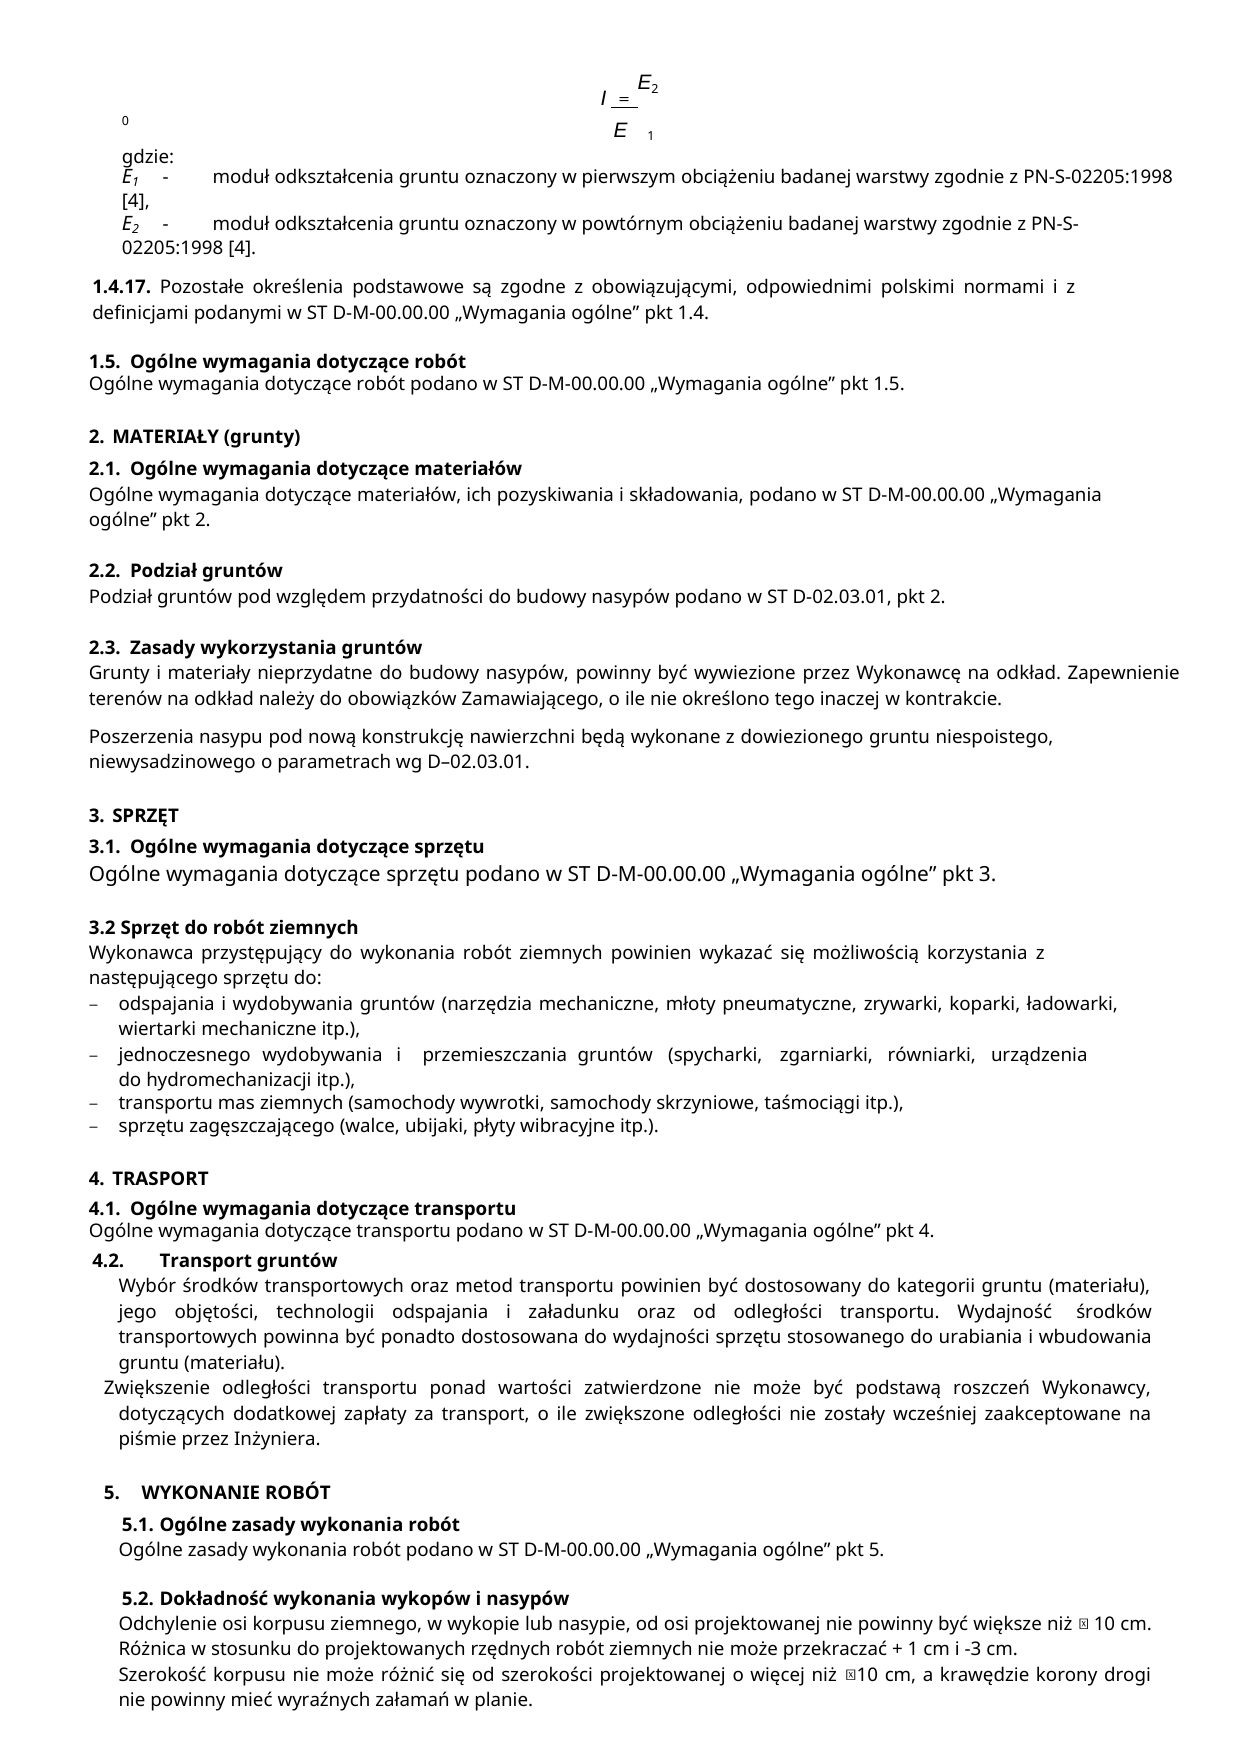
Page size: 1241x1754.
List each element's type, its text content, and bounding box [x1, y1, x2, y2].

text Wykonawca przystępujący do wykonania robót ziemnych powinien wykazać się możliwością korzystania z następującego sprzętu do: [89, 939, 1127, 990]
text Grunty i materiały nieprzydatne do budowy nasypów, powinny być wywiezione przez Wykonawcę na odkład. Zapewnienie terenów na odkład należy do obowiązków Zamawiającego, o ile nie określono tego inaczej w kontrakcie. [89, 659, 1180, 711]
text Odchylenie osi korpusu ziemnego, w wykopie lub nasypie, od osi projektowanej nie powinny być większe niż  10 cm. Różnica w stosunku do projektowanych rzędnych robót ziemnych nie może przekraczać + 1 cm i -3 cm. [118, 1610, 1152, 1661]
text Podział gruntów pod względem przydatności do budowy nasypów podano w ST D-02.03.01, pkt 2. [89, 583, 1180, 608]
text 1.4.17. Pozostałe określenia podstawowe są zgodne z obowiązującymi, odpowiednimi polskimi normami i z definicjami podanymi w ST D-M-00.00.00 „Wymagania ogólne” pkt 1.4. [92, 273, 1180, 324]
text Ogólne wymagania dotyczące robót podano w ST D-M-00.00.00 „Wymagania ogólne” pkt 1.5. [89, 373, 1180, 395]
subtitle Transport gruntów [92, 1250, 1180, 1272]
text E1 - moduł odkształcenia gruntu oznaczony w pierwszym obciążeniu badanej warstwy zgodnie z PN-S-02205:1998 [4], [122, 167, 1180, 214]
text I = E2 [122, 79, 1137, 111]
text Szerokość korpusu nie może różnić się od szerokości projektowanej o więcej niż 10 cm, a krawędzie korony drogi nie powinny mieć wyraźnych załamań w planie. [118, 1661, 1151, 1712]
subtitle TRASPORT [88, 1165, 1180, 1191]
subtitle Podział gruntów [88, 557, 1180, 583]
list Ogólne wymagania dotyczące transportu [88, 1197, 1180, 1219]
subtitle Ogólne wymagania dotyczące robót [88, 350, 1180, 373]
subtitle 3.2 Sprzęt do robót ziemnych [89, 916, 1180, 939]
text Ogólne wymagania dotyczące sprzętu podano w ST D-M-00.00.00 „Wymagania ogólne” pkt 3. [89, 859, 1180, 888]
subtitle SPRZĘT [88, 802, 1180, 828]
list odspajania i wydobywania gruntów (narzędzia mechaniczne, młoty pneumatyczne, zrywarki, koparki, ładowarki, wiertarki mechaniczne itp.), [89, 991, 1122, 1041]
text Ogólne wymagania dotyczące transportu podano w ST D-M-00.00.00 „Wymagania ogólne” pkt 4. [89, 1219, 1180, 1242]
list Ogólne wymagania dotyczące sprzętu [88, 834, 1180, 859]
text Zwiększenie odległości transportu ponad wartości zatwierdzone nie może być podstawą roszczeń Wykonawcy, dotyczących dodatkowej zapłaty za transport, o ile zwiększone odległości nie zostały wcześniej zaakceptowane na piśmie przez Inżyniera. [104, 1374, 1151, 1451]
list jednoczesnego wydobywania i przemieszczania gruntów (spycharki, zgarniarki, równiarki, urządzenia do hydromechanizacji itp.), [89, 1041, 1122, 1092]
text Ogólne zasady wykonania robót podano w ST D-M-00.00.00 „Wymagania ogólne” pkt 5. [118, 1536, 1180, 1562]
subtitle Zasady wykorzystania gruntów [88, 634, 1180, 659]
list Ogólne wymagania dotyczące materiałów [88, 455, 1180, 481]
text Poszerzenia nasypu pod nową konstrukcję nawierzchni będą wykonane z dowiezionego gruntu niespoistego, niewysadzinowego o parametrach wg D–02.03.01. [89, 723, 1056, 774]
text gdzie: [122, 146, 1180, 167]
list Ogólne zasady wykonania robót [122, 1511, 1180, 1536]
list sprzętu zagęszczającego (walce, ubijaki, płyty wibracyjne itp.). [88, 1114, 1180, 1137]
list transportu mas ziemnych (samochody wywrotki, samochody skrzyniowe, taśmociągi itp.), [88, 1092, 1180, 1114]
subtitle Dokładność wykonania wykopów i nasypów [122, 1587, 1180, 1610]
text 0 E [122, 111, 1180, 129]
subtitle WYKONANIE ROBÓT [104, 1479, 1180, 1505]
text E2 - moduł odkształcenia gruntu oznaczony w powtórnym obciążeniu badanej warstwy zgodnie z PN-S-02205:1998 [4]. [122, 214, 1180, 262]
text Ogólne wymagania dotyczące materiałów, ich pozyskiwania i składowania, podano w ST D-M-00.00.00 „Wymagania ogólne” pkt 2. [89, 481, 1127, 532]
text Wybór środków transportowych oraz metod transportu powinien być dostosowany do kategorii gruntu (materiału), jego objętości, technologii odspajania i załadunku oraz od odległości transportu. Wydajność środków transportowych powinna być ponadto dostosowana do wydajności sprzętu stosowanego do urabiania i wbudowania gruntu (materiału). [118, 1272, 1152, 1374]
text 1 [122, 129, 1180, 143]
subtitle MATERIAŁY (grunty) [88, 424, 1180, 449]
